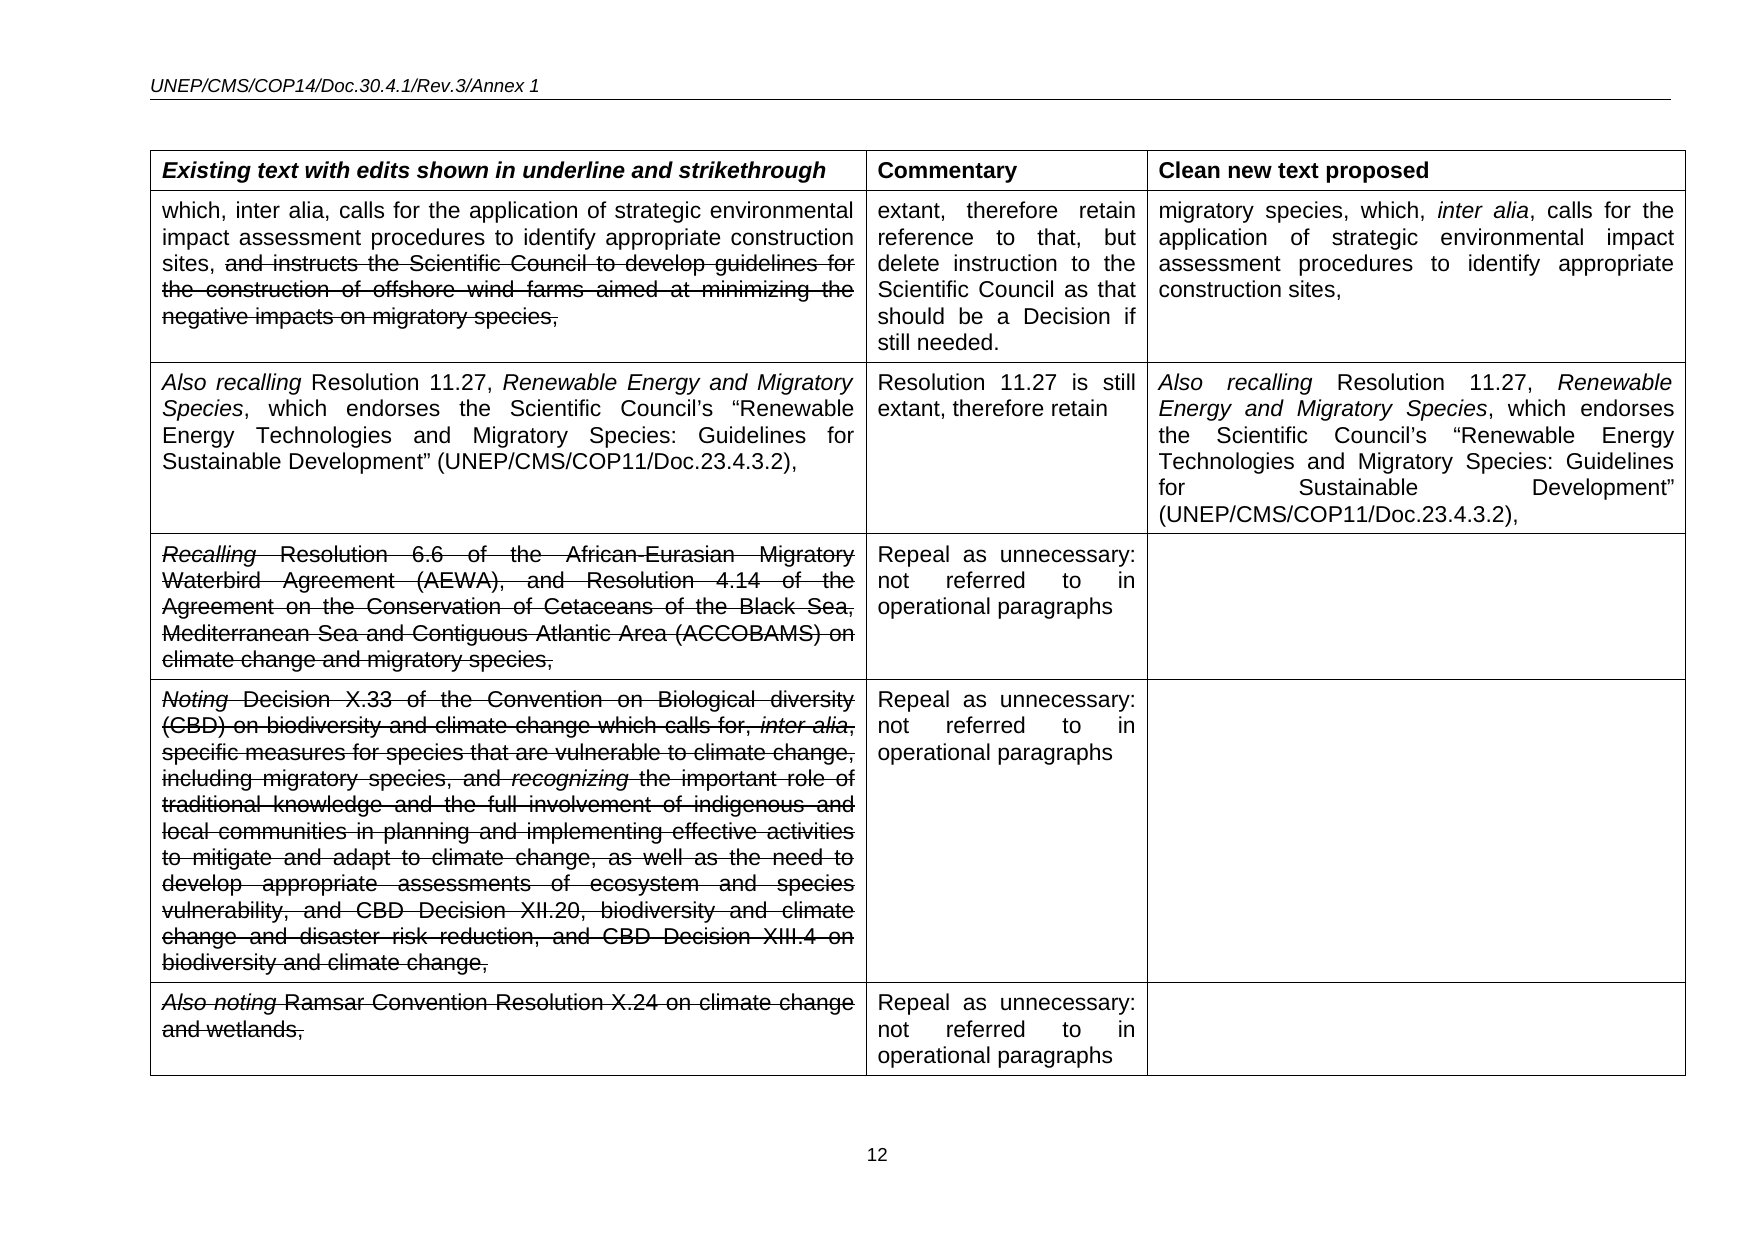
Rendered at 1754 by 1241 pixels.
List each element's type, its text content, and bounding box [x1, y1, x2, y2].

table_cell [867, 680, 1147, 982]
table_cell Also recalling Resolution 11.27, Renewable Energy and Migratory Species, which endorses the Scientific Council’s “Renewable Energy Technologies and Migratory Species: Guidelines for Sustainable Development” (UNEP/CMS/COP11/Doc.23.4.3.2), [151, 363, 866, 533]
table_header Existing text with edits shown in underline and strikethrough [151, 151, 866, 190]
table_cell [1148, 983, 1685, 1074]
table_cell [867, 983, 1147, 1074]
table_cell [1148, 534, 1685, 678]
table_cell Recalling Resolution 6.6 of the African-Eurasian Migratory Waterbird Agreement (AEWA), and Resolution 4.14 of the Agreement on the Conservation of Cetaceans of the Black Sea, Mediterranean Sea and Contiguous Atlantic Area (ACCOBAMS) on climate change and migratory species, [151, 534, 866, 678]
table_cell Also recalling Resolution 11.27, Renewable Energy and Migratory Species, which endorses the Scientific Council’s “Renewable Energy Technologies and Migratory Species: Guidelines for Sustainable Development” (UNEP/CMS/COP11/Doc.23.4.3.2), [1148, 363, 1685, 533]
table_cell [1148, 191, 1685, 362]
table_cell Also noting Ramsar Convention Resolution X.24 on climate change and wetlands, [151, 983, 866, 1074]
table_cell Resolution 11.27 is still extant, therefore retain [867, 363, 1147, 533]
table_cell Repeal as unnecessary: not referred to in operational paragraphs [867, 534, 1147, 678]
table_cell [151, 191, 866, 362]
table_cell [867, 191, 1147, 362]
table_header Commentary [867, 151, 1147, 190]
table_cell Noting Decision X.33 of the Convention on Biological diversity (CBD) on biodiversity and climate change which calls for, inter alia, specific measures for species that are vulnerable to climate change, including migratory species, and recognizing the important role of traditional knowledge and the full involvement of indigenous and local communities in planning and implementing effective activities to mitigate and adapt to climate change, as well as the need to develop appropriate assessments of ecosystem and species vulnerability, and CBD Decision XII.20, biodiversity and climate change and disaster risk reduction, and CBD Decision XIII.4 on biodiversity and climate change, [151, 680, 866, 982]
table_header Clean new text proposed [1148, 151, 1685, 190]
table_cell [1148, 680, 1685, 982]
